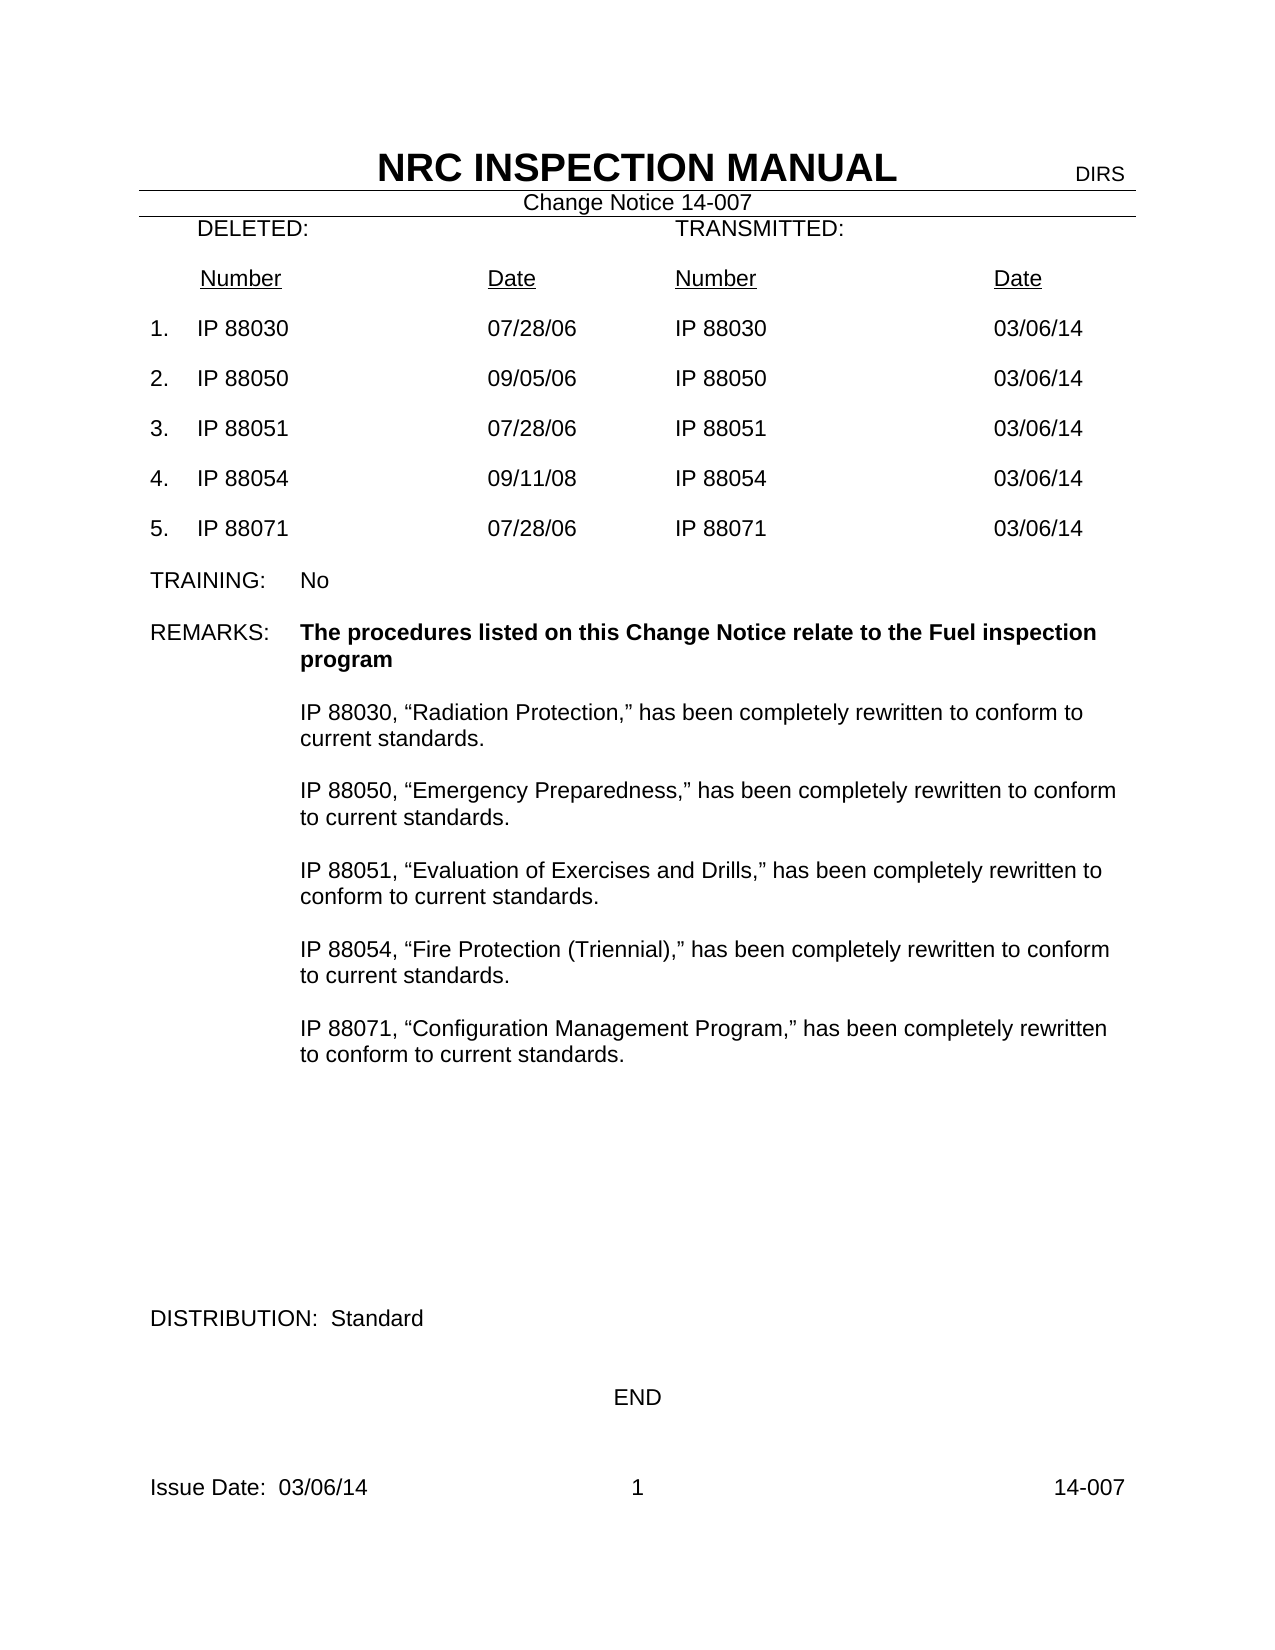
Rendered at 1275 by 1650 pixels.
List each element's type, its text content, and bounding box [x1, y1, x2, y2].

text DISTRIBUTION: Standard [150, 1304, 1125, 1331]
list TRAINING: No [150, 567, 1125, 593]
text END [150, 1384, 1125, 1410]
table_header Change Notice 14-007 [139, 191, 1136, 216]
text REMARKS: The procedures listed on this Change Notice relate to the Fuel inspection program [150, 619, 1125, 672]
text IP 88054, “Fire Protection (Triennial),” has been completely rewritten to conform to current standards. [150, 936, 1125, 988]
text Number Date Number Date [150, 267, 1125, 292]
text NRC INSPECTION MANUAL DIRS [150, 150, 1125, 189]
text 4. IP 88054 09/11/08 IP 88054 03/06/14 [150, 467, 1125, 492]
text IP 88030, “Radiation Protection,” has been completely rewritten to conform to current standards. [150, 698, 1125, 751]
text 2. IP 88050 09/05/06 IP 88050 03/06/14 [150, 367, 1125, 392]
text IP 88071, “Configuration Management Program,” has been completely rewritten to conform to current standards. [150, 1015, 1125, 1067]
text 1. IP 88030 07/28/06 IP 88030 03/06/14 [150, 317, 1125, 342]
text DELETED: TRANSMITTED: [150, 217, 1125, 242]
text IP 88051, “Evaluation of Exercises and Drills,” has been completely rewritten to conform to current standards. [150, 857, 1125, 909]
text 3. IP 88051 07/28/06 IP 88051 03/06/14 [150, 417, 1125, 442]
text IP 88050, “Emergency Preparedness,” has been completely rewritten to conform to current standards. [150, 777, 1125, 830]
text 5. IP 88071 07/28/06 IP 88071 03/06/14 [150, 517, 1125, 542]
